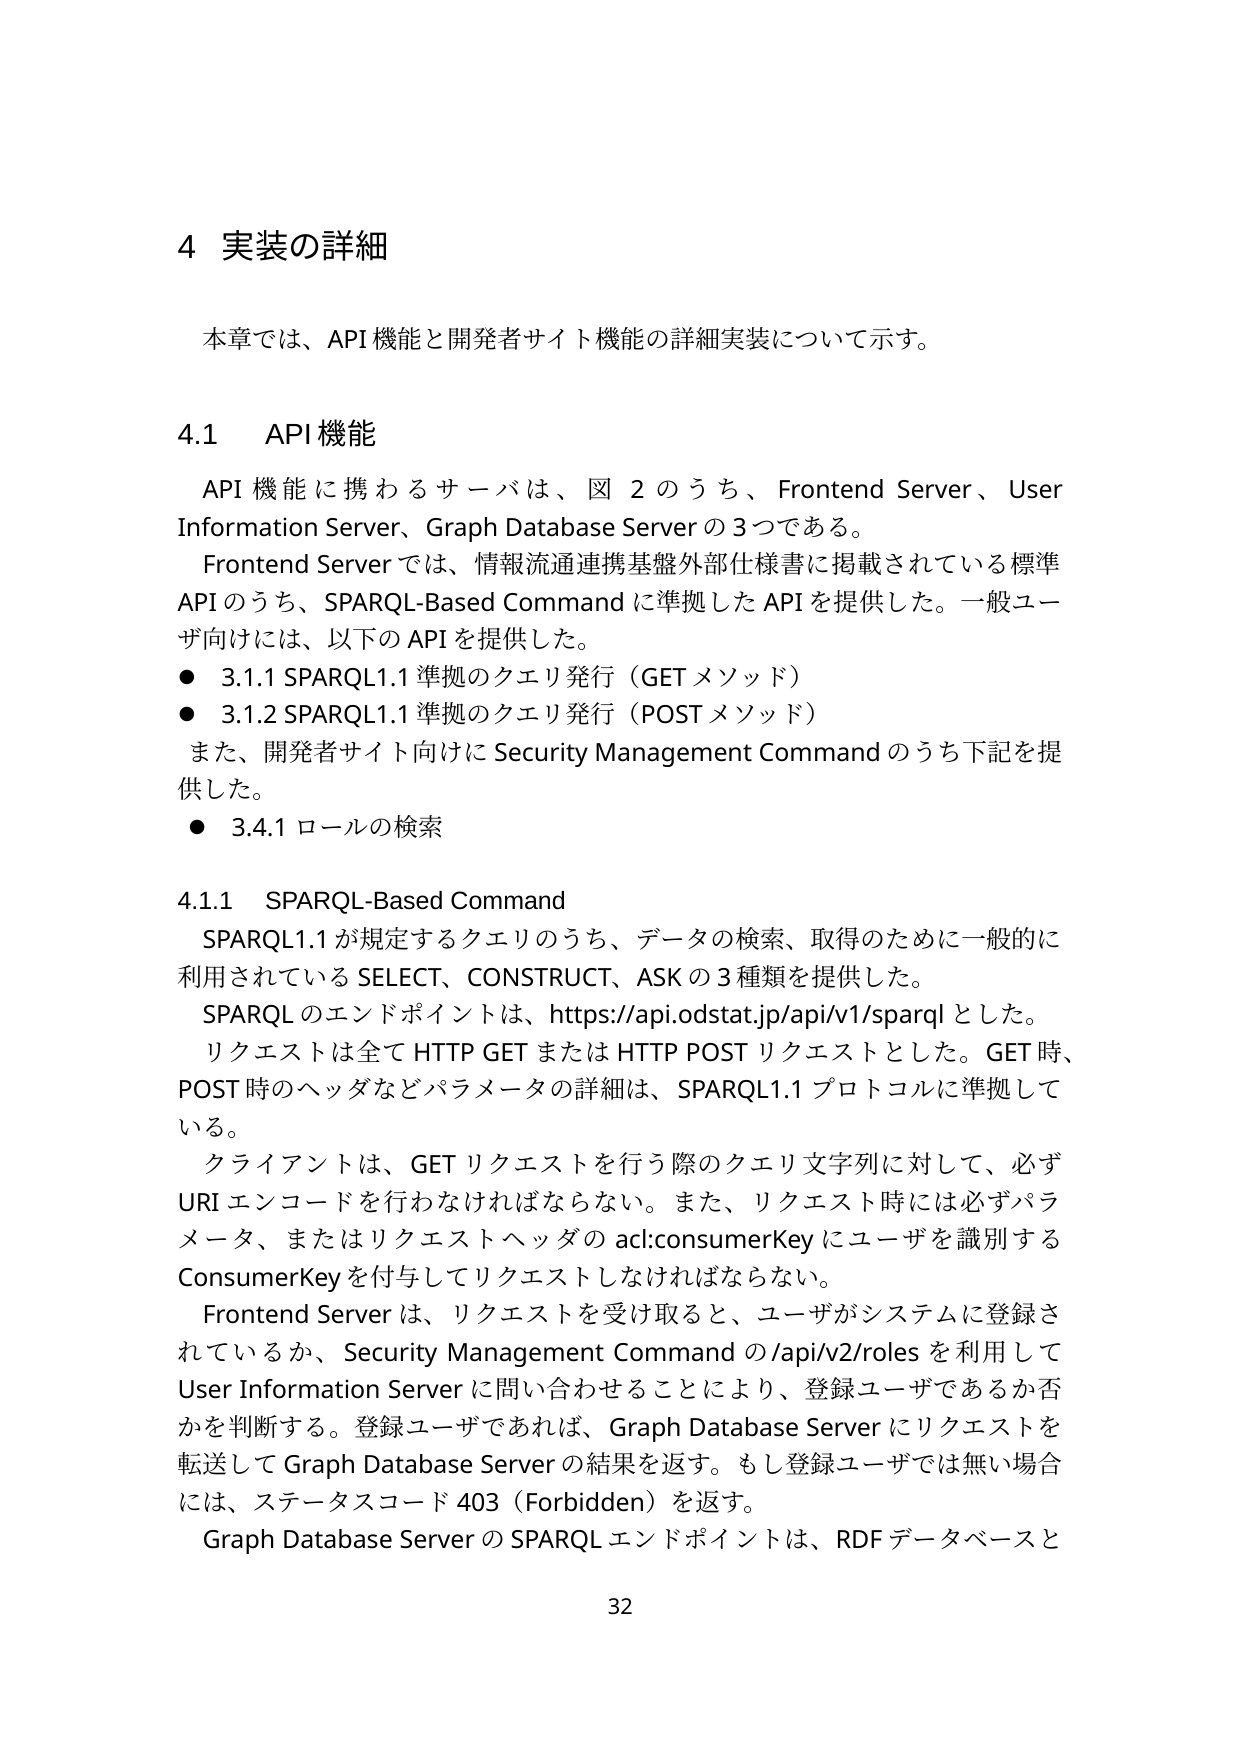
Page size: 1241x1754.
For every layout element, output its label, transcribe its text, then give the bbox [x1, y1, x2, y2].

text Frontend Serverは、リクエストを受け取ると、ユーザがシステムに登録されているか、Security Management Commandの/api/v2/rolesを利用してUser Information Serverに問い合わせることにより、登録ユーザであるか否かを判断する。登録ユーザであれば、Graph Database Serverにリクエストを転送してGraph Database Serverの結果を返す。もし登録ユーザでは無い場合には、ステータスコード403（Forbidden）を返す。 [177, 1294, 1063, 1519]
text SPARQL1.1が規定するクエリのうち、データの検索、取得のために一般的に利用されているSELECT、CONSTRUCT、ASKの3種類を提供した。 [177, 919, 1063, 994]
subtitle API機能 [177, 394, 1063, 469]
list 3.1.1 SPARQL1.1準拠のクエリ発行（GETメソッド） [177, 657, 1063, 694]
list 3.1.2 SPARQL1.1準拠のクエリ発行（POSTメソッド） [177, 694, 1063, 732]
subtitle 実装の詳細 [177, 207, 1063, 282]
text Frontend Serverでは、情報流通連携基盤外部仕様書に掲載されている標準APIのうち、SPARQL-Based Commandに準拠したAPIを提供した。一般ユーザ向けには、以下のAPIを提供した。 [177, 544, 1063, 657]
list 3.4.1 ロールの検索 [188, 807, 1063, 844]
text リクエストは全てHTTP GETまたはHTTP POSTリクエストとした。GET時、POST時のヘッダなどパラメータの詳細は、SPARQL1.1プロトコルに準拠している。 [177, 1032, 1063, 1144]
text また、開発者サイト向けにSecurity Management Commandのうち下記を提供した。 [177, 732, 1063, 807]
text 本章では、API機能と開発者サイト機能の詳細実装について示す。 [177, 319, 1063, 357]
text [177, 1519, 1063, 1557]
text SPARQLのエンドポイントは、https://api.odstat.jp/api/v1/sparqlとした。 [177, 994, 1063, 1032]
subtitle SPARQL-Based Command [177, 882, 1063, 919]
text API機能に携わるサーバは、図 2のうち、Frontend Server、User Information Server、Graph Database Serverの3つである。 [177, 469, 1063, 544]
text クライアントは、GETリクエストを行う際のクエリ文字列に対して、必ずURIエンコードを行わなければならない。また、リクエスト時には必ずパラメータ、またはリクエストヘッダのacl:consumerKeyにユーザを識別するConsumerKeyを付与してリクエストしなければならない。 [177, 1144, 1063, 1294]
